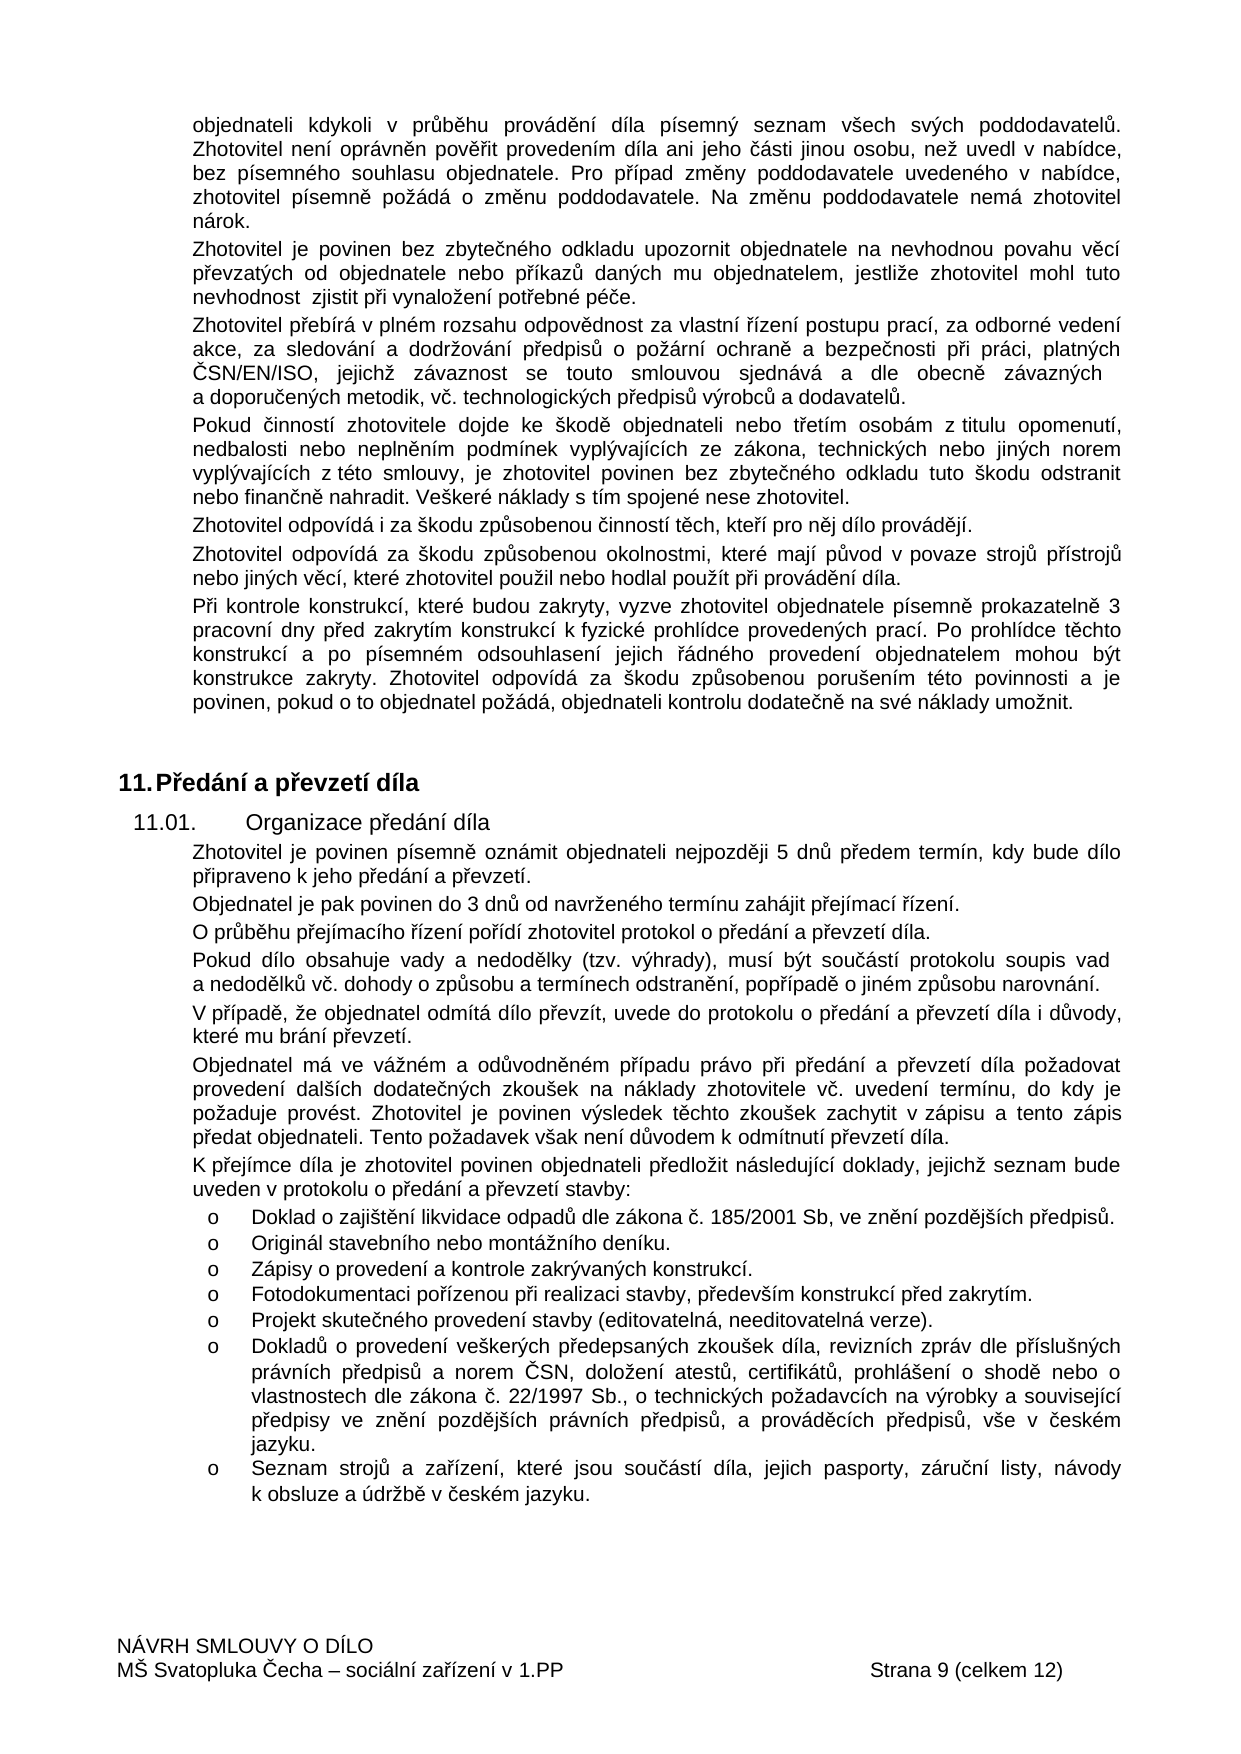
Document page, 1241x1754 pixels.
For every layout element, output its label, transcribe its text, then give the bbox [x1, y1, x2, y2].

text K přejímce díla je zhotovitel povinen objednateli předložit následující doklady, jejichž seznam bude uveden v protokolu o předání a převzetí stavby: [0, 1153, 1122, 1201]
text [0, 113, 1122, 233]
text V případě, že objednatel odmítá dílo převzít, uvede do protokolu o předání a převzetí díla i důvody, které mu brání převzetí. [0, 1000, 1122, 1048]
text Dokladů o provedení veškerých předepsaných zkoušek díla, revizních zpráv dle příslušných právních předpisů a norem ČSN, doložení atestů, certifikátů, prohlášení o shodě nebo o vlastnostech dle zákona č. 22/1997 Sb., o technických požadavcích na výrobky a související předpisy ve znění pozdějších právních předpisů, a prováděcích předpisů, vše v českém jazyku. [207, 1334, 1122, 1456]
text Doklad o zajištění likvidace odpadů dle zákona č. 185/2001 Sb, ve znění pozdějších předpisů. [207, 1205, 1122, 1231]
text Zhotovitel odpovídá za škodu způsobenou okolnostmi, které mají původ v povaze strojů přístrojů nebo jiných věcí, které zhotovitel použil nebo hodlal použít při provádění díla. [0, 541, 1122, 589]
text Seznam strojů a zařízení, které jsou součástí díla, jejich pasporty, záruční listy, návody k obsluze a údržbě v českém jazyku. [207, 1456, 1122, 1505]
text Objednatel má ve vážném a odůvodněném případu právo při předání a převzetí díla požadovat provedení dalších dodatečných zkoušek na náklady zhotovitele vč. uvedení termínu, do kdy je požaduje provést. Zhotovitel je povinen výsledek těchto zkoušek zachytit v zápisu a tento zápis předat objednateli. Tento požadavek však není důvodem k odmítnutí převzetí díla. [0, 1052, 1122, 1148]
text Zhotovitel je povinen písemně oznámit objednateli nejpozději 5 dnů předem termín, kdy bude dílo připraveno k jeho předání a převzetí. [0, 839, 1122, 887]
text Pokud dílo obsahuje vady a nedodělky (tzv. výhrady), musí být součástí protokolu soupis vad a nedodělků vč. dohody o způsobu a termínech odstranění, popřípadě o jiném způsobu narovnání. [0, 948, 1122, 996]
text Pokud činností zhotovitele dojde ke škodě objednateli nebo třetím osobám z titulu opomenutí, nedbalosti nebo neplněním podmínek vyplývajících ze zákona, technických nebo jiných norem vyplývajících z této smlouvy, je zhotovitel povinen bez zbytečného odkladu tuto škodu odstranit nebo finančně nahradit. Veškeré náklady s tím spojené nese zhotovitel. [0, 413, 1122, 509]
text Originál stavebního nebo montážního deníku. [207, 1231, 1122, 1256]
text O průběhu přejímacího řízení pořídí zhotovitel protokol o předání a převzetí díla. [0, 920, 1122, 944]
text Zápisy o provedení a kontrole zakrývaných konstrukcí. [207, 1256, 1122, 1282]
subtitle Předání a převzetí díla [118, 768, 1122, 796]
subtitle Organizace předání díla [133, 809, 1122, 835]
text Při kontrole konstrukcí, které budou zakryty, vyzve zhotovitel objednatele písemně prokazatelně 3 pracovní dny před zakrytím konstrukcí k fyzické prohlídce provedených prací. Po prohlídce těchto konstrukcí a po písemném odsouhlasení jejich řádného provedení objednatelem mohou být konstrukce zakryty. Zhotovitel odpovídá za škodu způsobenou porušením této povinnosti a je povinen, pokud o to objednatel požádá, objednateli kontrolu dodatečně na své náklady umožnit. [0, 594, 1122, 713]
text Zhotovitel je povinen bez zbytečného odkladu upozornit objednatele na nevhodnou povahu věcí převzatých od objednatele nebo příkazů daných mu objednatelem, jestliže zhotovitel mohl tuto nevhodnost zjistit při vynaložení potřebné péče. [0, 237, 1122, 309]
text Zhotovitel přebírá v plném rozsahu odpovědnost za vlastní řízení postupu prací, za odborné vedení akce, za sledování a dodržování předpisů o požární ochraně a bezpečnosti při práci, platných ČSN/EN/ISO, jejichž závaznost se touto smlouvou sjednává a dle obecně závazných a doporučených metodik, vč. technologických předpisů výrobců a dodavatelů. [0, 313, 1122, 409]
text Projekt skutečného provedení stavby (editovatelná, needitovatelná verze). [207, 1308, 1122, 1334]
text Fotodokumentaci pořízenou při realizaci stavby, především konstrukcí před zakrytím. [207, 1282, 1122, 1308]
text Zhotovitel odpovídá i za škodu způsobenou činností těch, kteří pro něj dílo provádějí. [0, 513, 1122, 537]
text Objednatel je pak povinen do 3 dnů od navrženého termínu zahájit přejímací řízení. [0, 892, 1122, 916]
